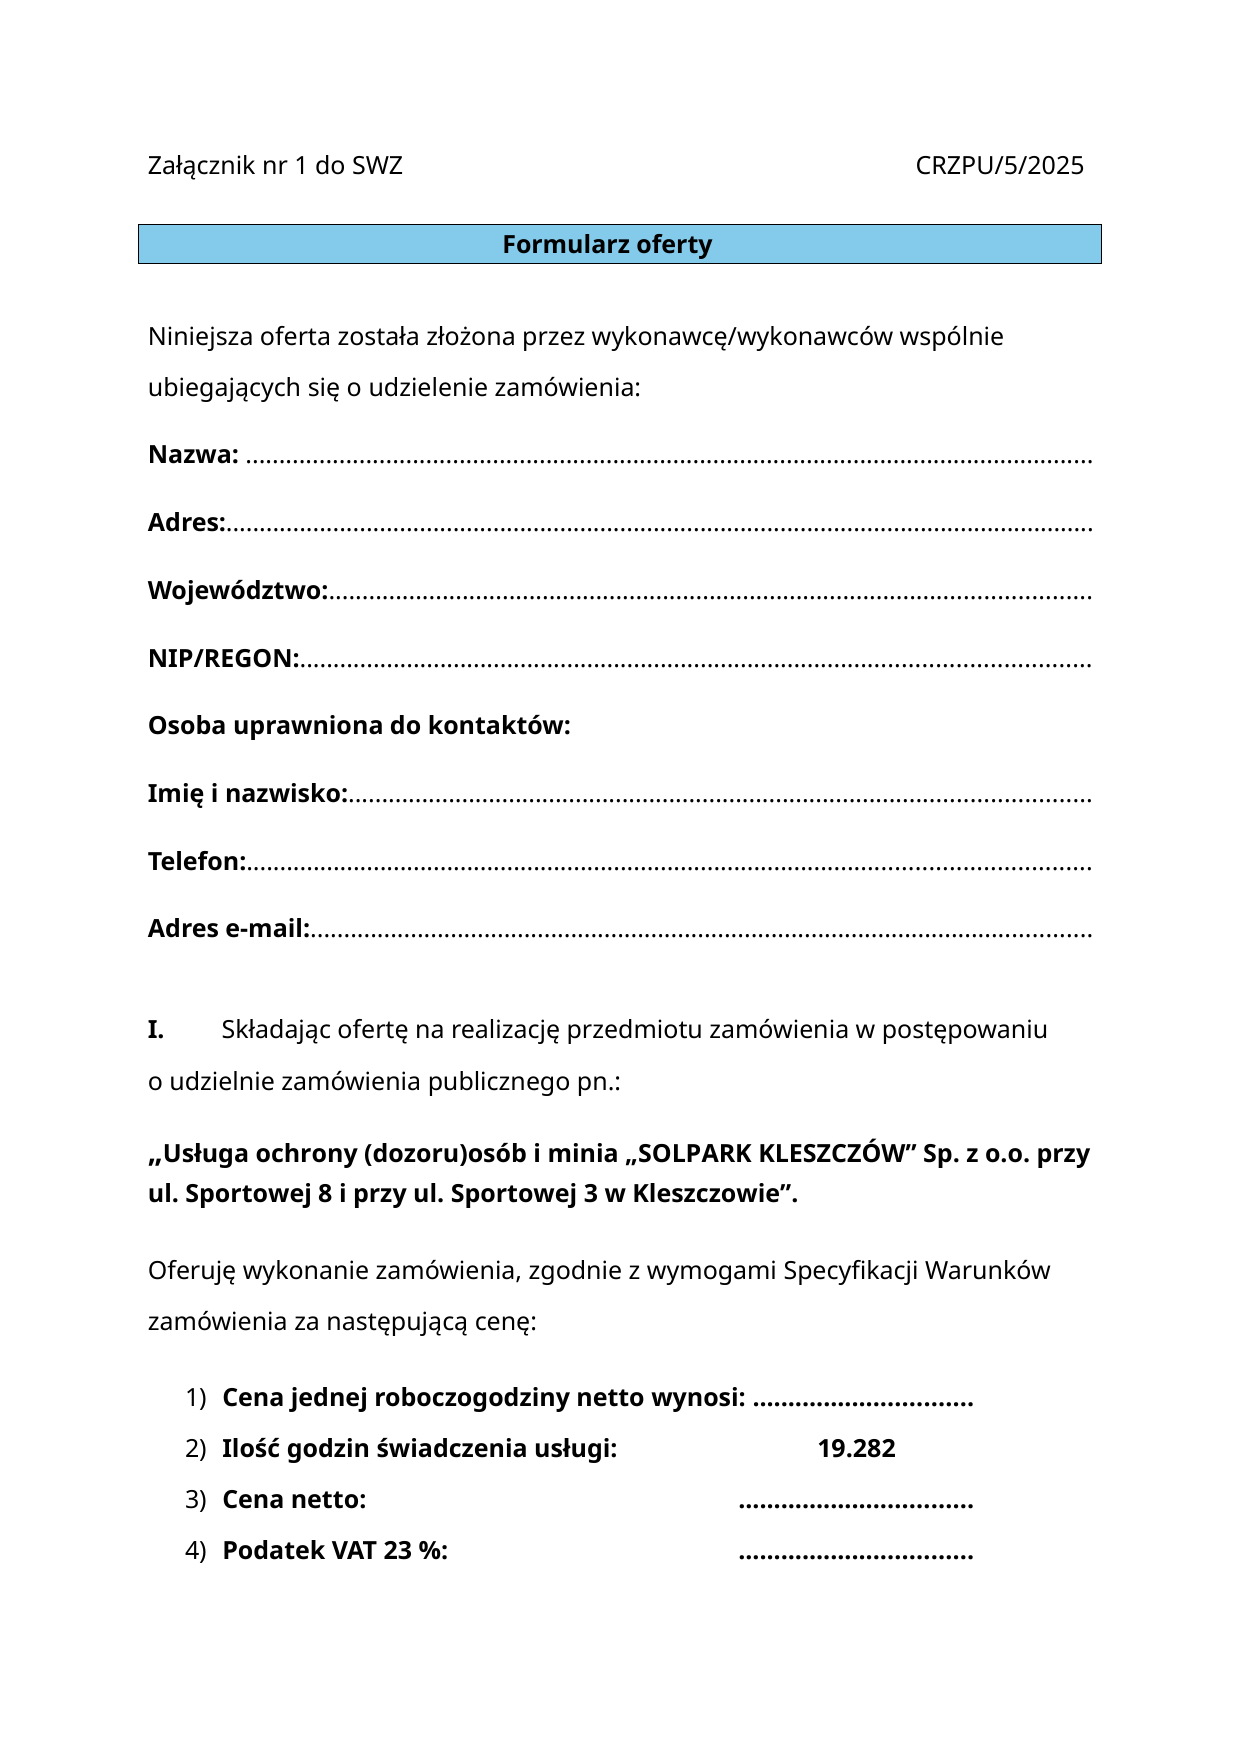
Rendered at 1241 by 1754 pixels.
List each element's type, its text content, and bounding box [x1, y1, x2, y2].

text Niniejsza oferta została złożona przez wykonawcę/wykonawców wspólnie ubiegających się o udzielenie zamówienia: [148, 318, 1093, 403]
text Imię i nazwisko: [148, 776, 1093, 810]
list Składając ofertę na realizację przedmiotu zamówienia w postępowaniu o udzielnie zamówienia publicznego pn.: [148, 1012, 1093, 1097]
text NIP/REGON: [148, 640, 1093, 674]
text Adres: [148, 505, 1093, 539]
text Nazwa: [148, 437, 1093, 471]
text Osoba uprawniona do kontaktów: [148, 708, 1093, 742]
list Cena netto: [185, 1482, 1093, 1516]
list Cena jednej roboczogodziny netto wynosi: [185, 1379, 1093, 1413]
text Adres e-mail: [148, 911, 1093, 945]
text Załącznik nr 1 do SWZ CRZPU/5/2025 [148, 148, 1093, 182]
text Województwo: [148, 573, 1093, 607]
text Telefon: [148, 843, 1093, 877]
text Oferuję wykonanie zamówienia, zgodnie z wymogami Specyfikacji Warunków zamówienia za następującą cenę: [148, 1252, 1093, 1337]
text Formularz oferty [139, 225, 1101, 263]
list Podatek VAT 23 %: [185, 1533, 1093, 1567]
list Ilość godzin świadczenia usługi: 19.282 [185, 1431, 1093, 1464]
text „Usługa ochrony (dozoru)osób i minia „SOLPARK KLESZCZÓW” Sp. z o.o. przy ul. Sportowej 8 i przy ul. Sportowej 3 w Kleszczowie”. [148, 1131, 1093, 1210]
